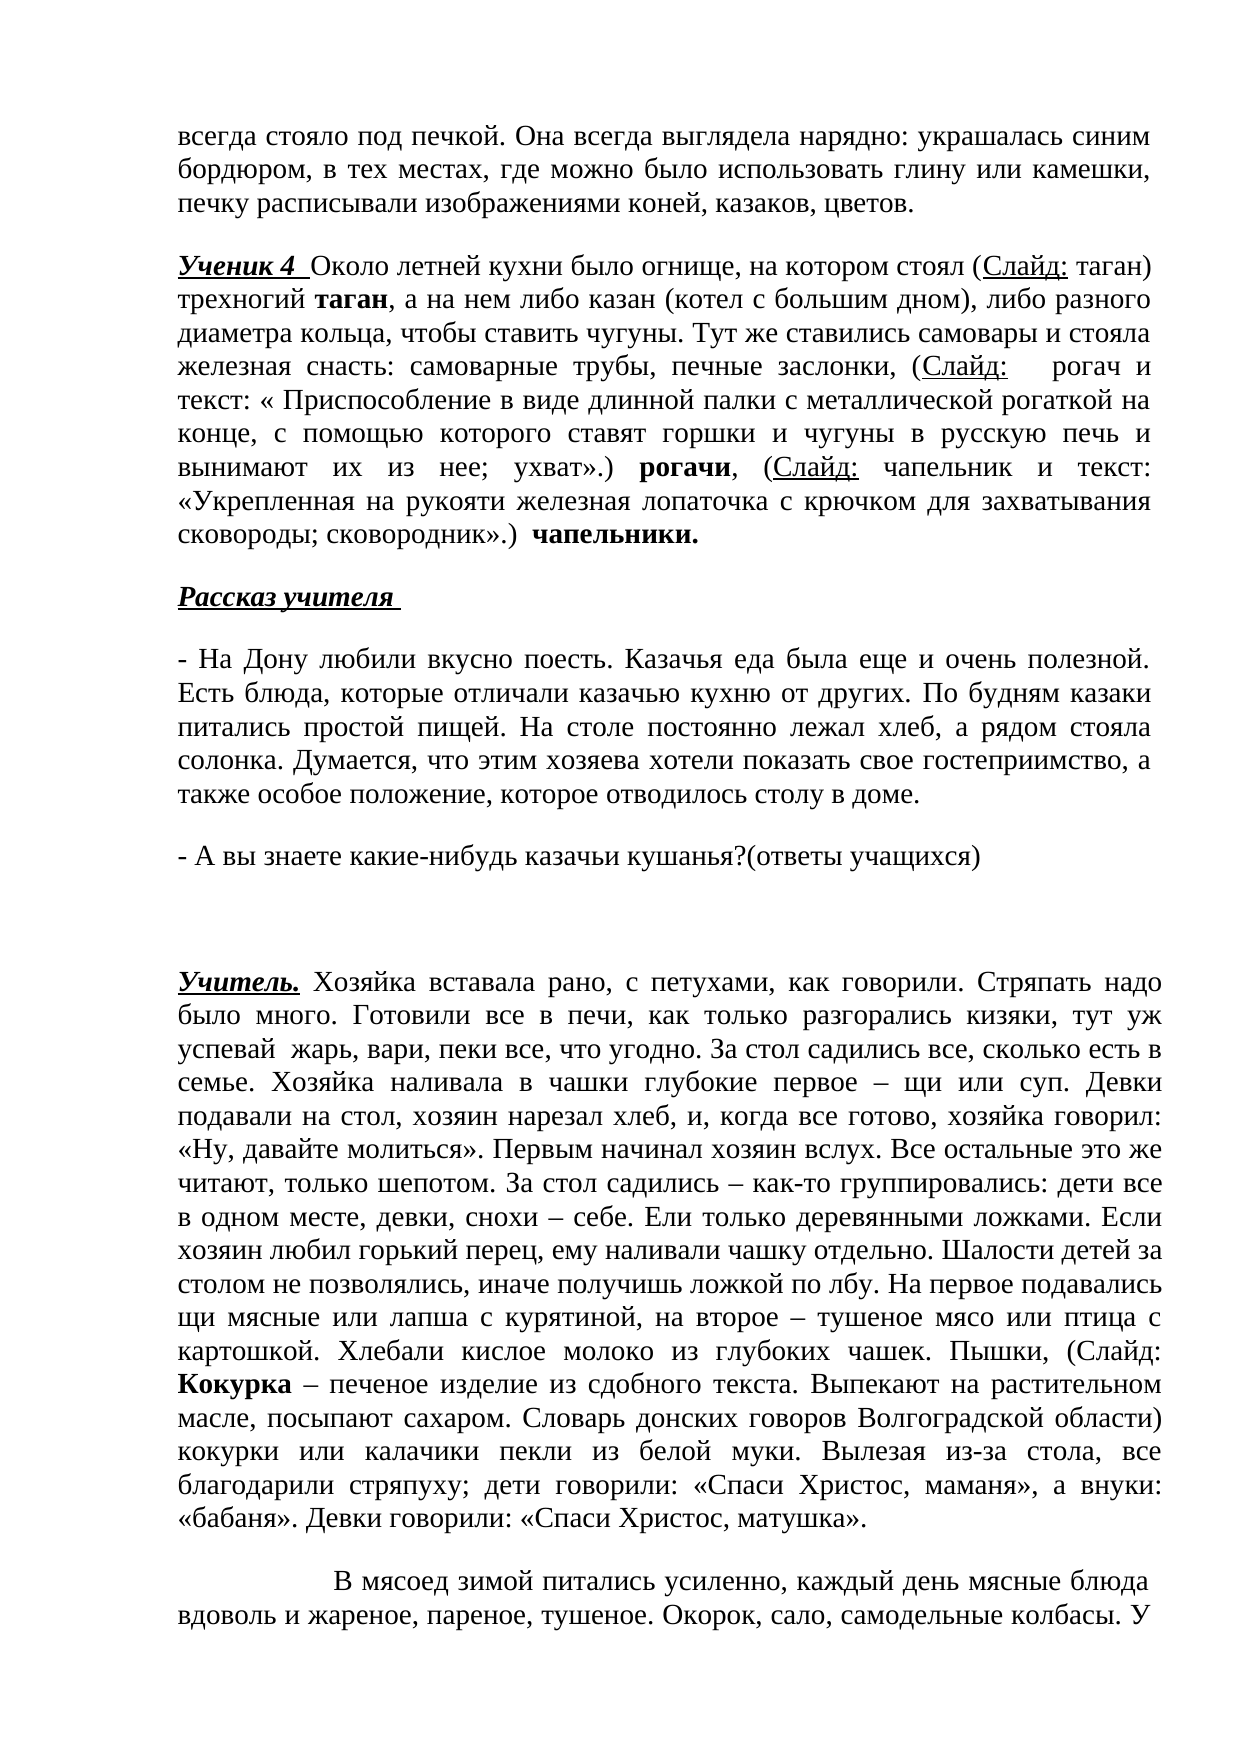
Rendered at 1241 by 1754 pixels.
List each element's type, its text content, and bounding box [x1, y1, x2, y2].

text - На Дону любили вкусно поесть. Казачья еда была еще и очень полезной. Есть блюда, которые отличали казачью кухню от других. По будням казаки питались простой пищей. На столе постоянно лежал хлеб, а рядом стояла солонка. Думается, что этим хозяева хотели показать свое гостеприимство, а также особое положение, которое отводилось столу в доме. [177, 642, 1152, 809]
text Ученик 4 Около летней кухни было огнище, на котором стоял (Слайд: таган) трехногий таган, а на нем либо казан (котел с большим дном), либо разного диаметра кольца, чтобы ставить чугуны. Тут же ставились самовары и стояла железная снасть: самоварные трубы, печные заслонки, (Слайд: рогач и текст: « Приспособление в виде длинной палки с металлической рогаткой на конце, с помощью которого ставят горшки и чугуны в русскую печь и вынимают их из нее; ухват».) рогачи, (Слайд: чапельник и текст: «Укрепленная на рукояти железная лопаточка с крючком для захватывания сковороды; сковородник».) чапельники. [177, 248, 1152, 550]
text Рассказ учителя [177, 579, 1152, 612]
text Учитель. Хозяйка вставала рано, с петухами, как говорили. Стряпать надо было много. Готовили все в печи, как только разгорались кизяки, тут уж успевай жарь, вари, пеки все, что угодно. За стол садились все, сколько есть в семье. Хозяйка наливала в чашки глубокие первое – щи или суп. Девки подавали на стол, хозяин нарезал хлеб, и, когда все готово, хозяйка говорил: «Ну, давайте молиться». Первым начинал хозяин вслух. Все остальные это же читают, только шепотом. За стол садились – как-то группировались: дети все в одном месте, девки, снохи – себе. Ели только деревянными ложками. Если хозяин любил горький перец, ему наливали чашку отдельно. Шалости детей за столом не позволялись, иначе получишь ложкой по лбу. На первое подавались щи мясные или лапша с курятиной, на второе – тушеное мясо или птица с картошкой. Хлебали кислое молоко из глубоких чашек. Пышки, (Слайд: Кокурка – печеное изделие из сдобного текста. Выпекают на растительном масле, посыпают сахаром. Словарь донских говоров Волгоградской области) кокурки или калачики пекли из белой муки. Вылезая из-за стола, все благодарили стряпуху; дети говорили: «Спаси Христос, маманя», а внуки: «бабаня». Девки говорили: «Спаси Христос, матушка». [177, 964, 1163, 1534]
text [177, 1563, 1152, 1630]
text - А вы знаете какие-нибудь казачьи кушанья?(ответы учащихся) [177, 838, 1152, 872]
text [177, 118, 1152, 219]
